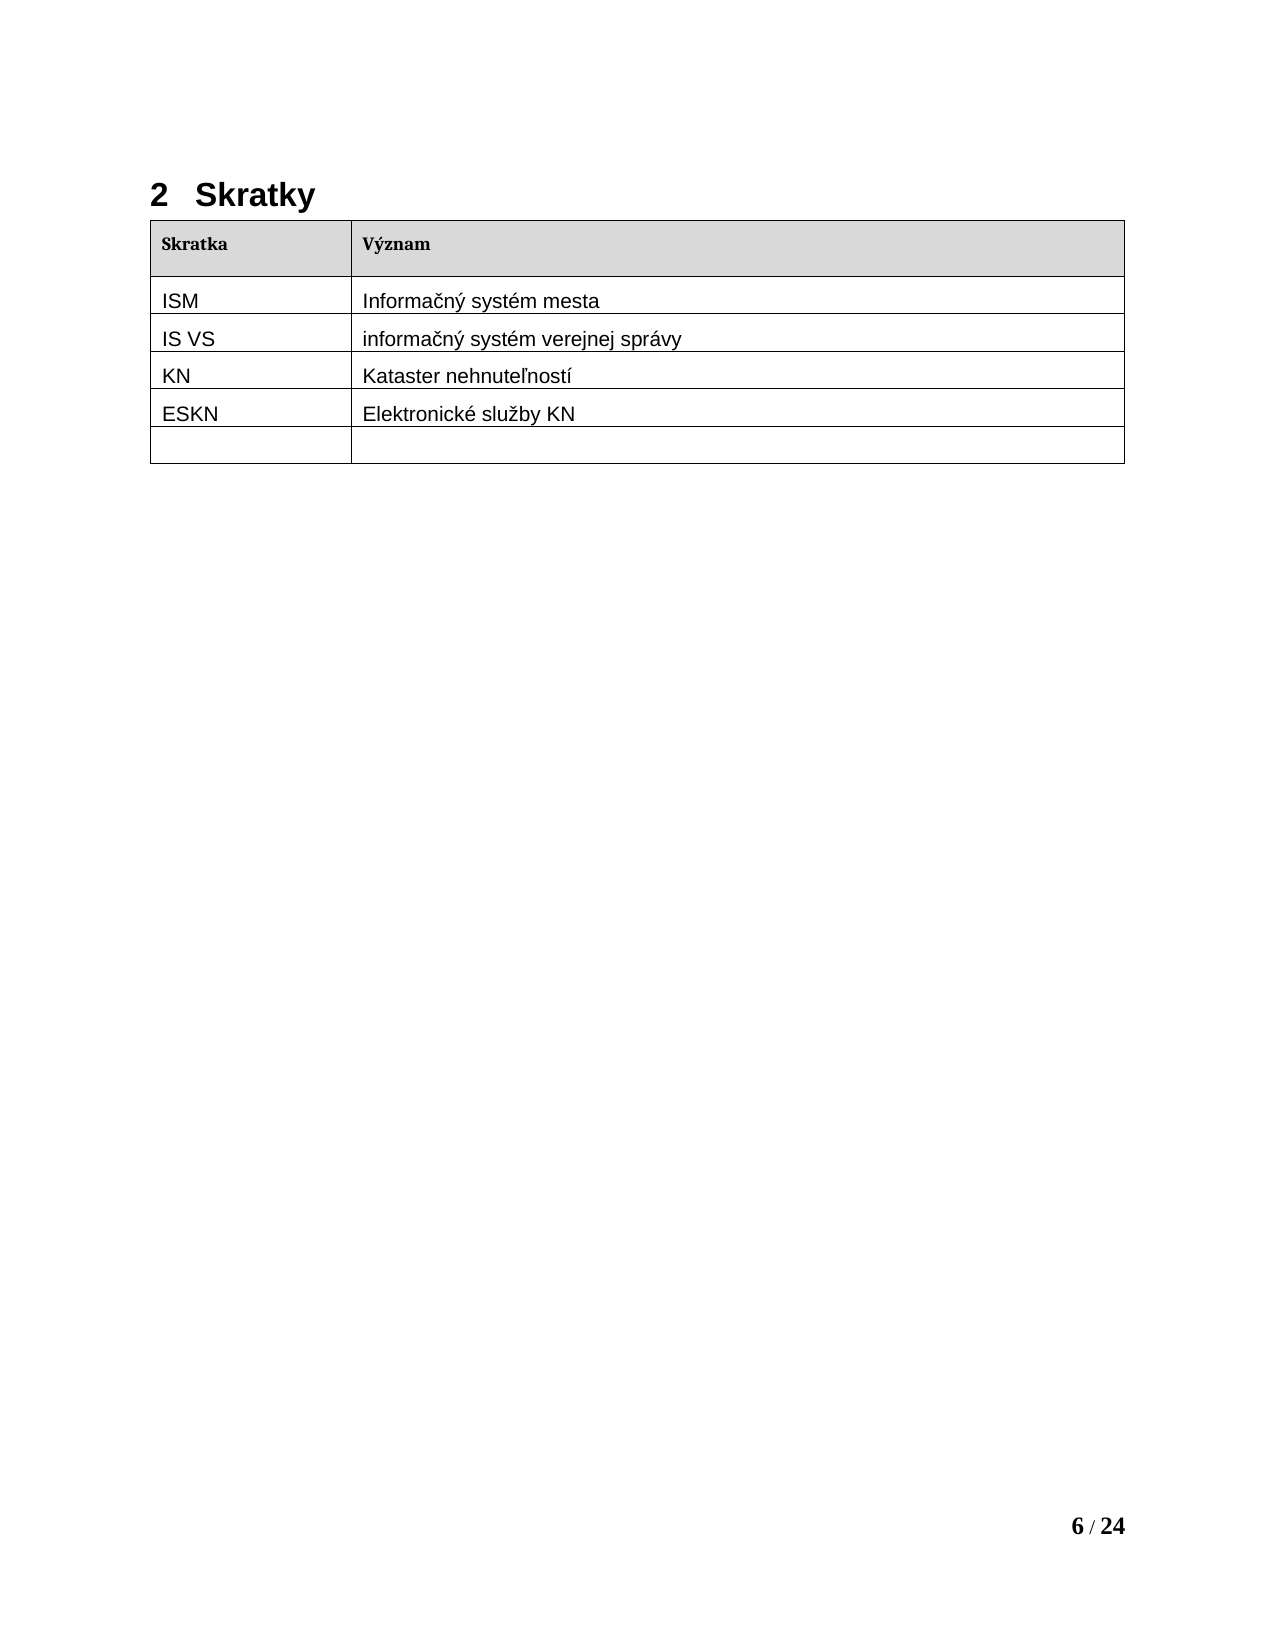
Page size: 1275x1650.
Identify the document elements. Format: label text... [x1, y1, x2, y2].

table_cell IS VS [151, 314, 351, 351]
table_header Skratka [151, 221, 351, 276]
table_cell [352, 427, 1124, 463]
table_header Význam [352, 221, 1124, 276]
table_cell Informačný systém mesta [352, 277, 1124, 313]
table_cell Kataster nehnuteľností [352, 352, 1124, 388]
table_cell informačný systém verejnej správy [352, 314, 1124, 351]
table_cell ESKN [151, 389, 351, 426]
table_cell [151, 427, 351, 463]
table_cell ISM [151, 277, 351, 313]
subtitle Skratky [150, 175, 1125, 213]
table_cell Elektronické služby KN [352, 389, 1124, 426]
table_cell KN [151, 352, 351, 388]
